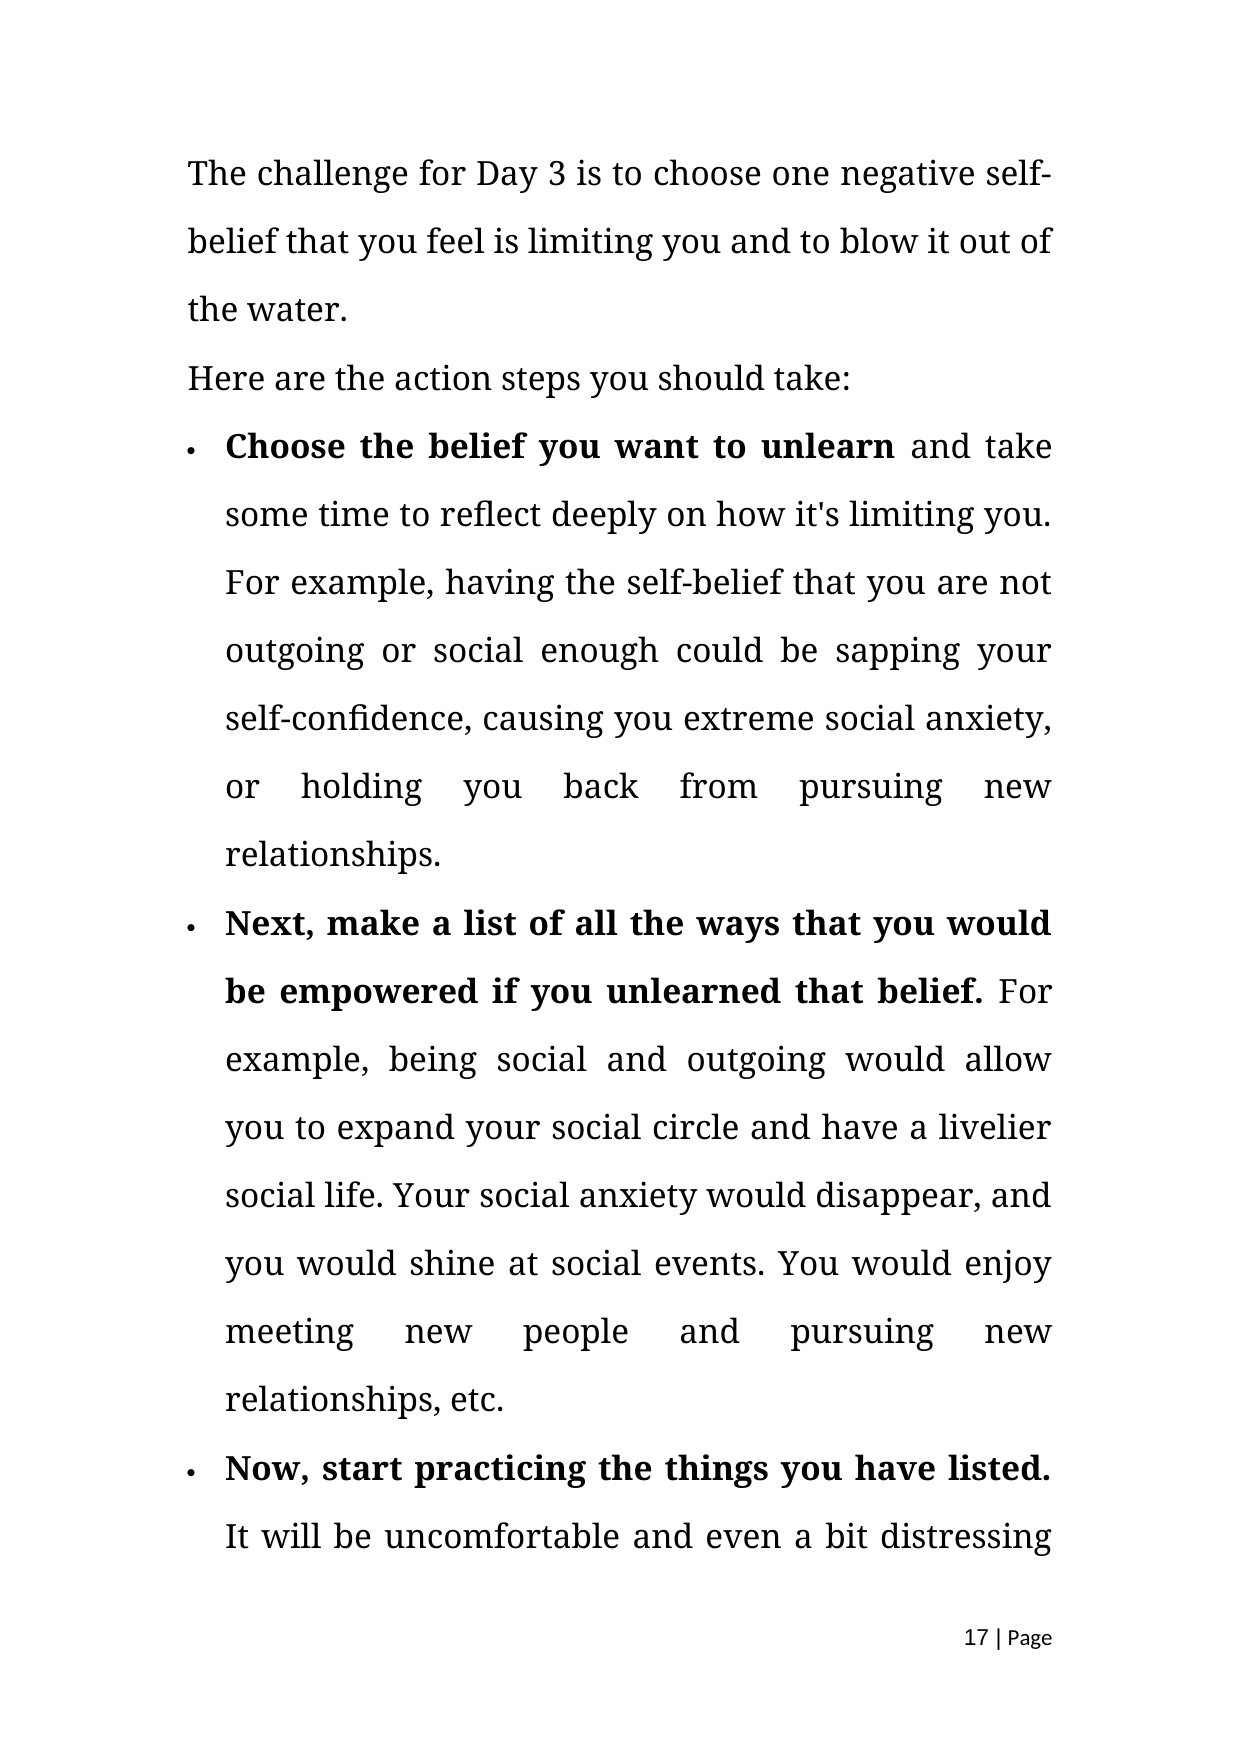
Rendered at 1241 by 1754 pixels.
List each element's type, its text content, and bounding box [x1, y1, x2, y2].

list Next, make a list of all the ways that you would be empowered if you unlearned that belief. For example, being social and outgoing would allow you to expand your social circle and have a livelier social life. Your social anxiety would disappear, and you would shine at social events. You would enjoy meeting new people and pursuing new relationships, etc. [187, 899, 1053, 1422]
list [187, 1444, 1053, 1558]
text Here are the action steps you should take: [187, 354, 1053, 400]
list Choose the belief you want to unlearn and take some time to reflect deeply on how it's limiting you. For example, having the self-belief that you are not outgoing or social enough could be sapping your self-confidence, causing you extreme social anxiety, or holding you back from pursuing new relationships. [187, 422, 1053, 877]
text The challenge for Day 3 is to choose one negative self-belief that you feel is limiting you and to blow it out of the water. [187, 150, 1053, 332]
